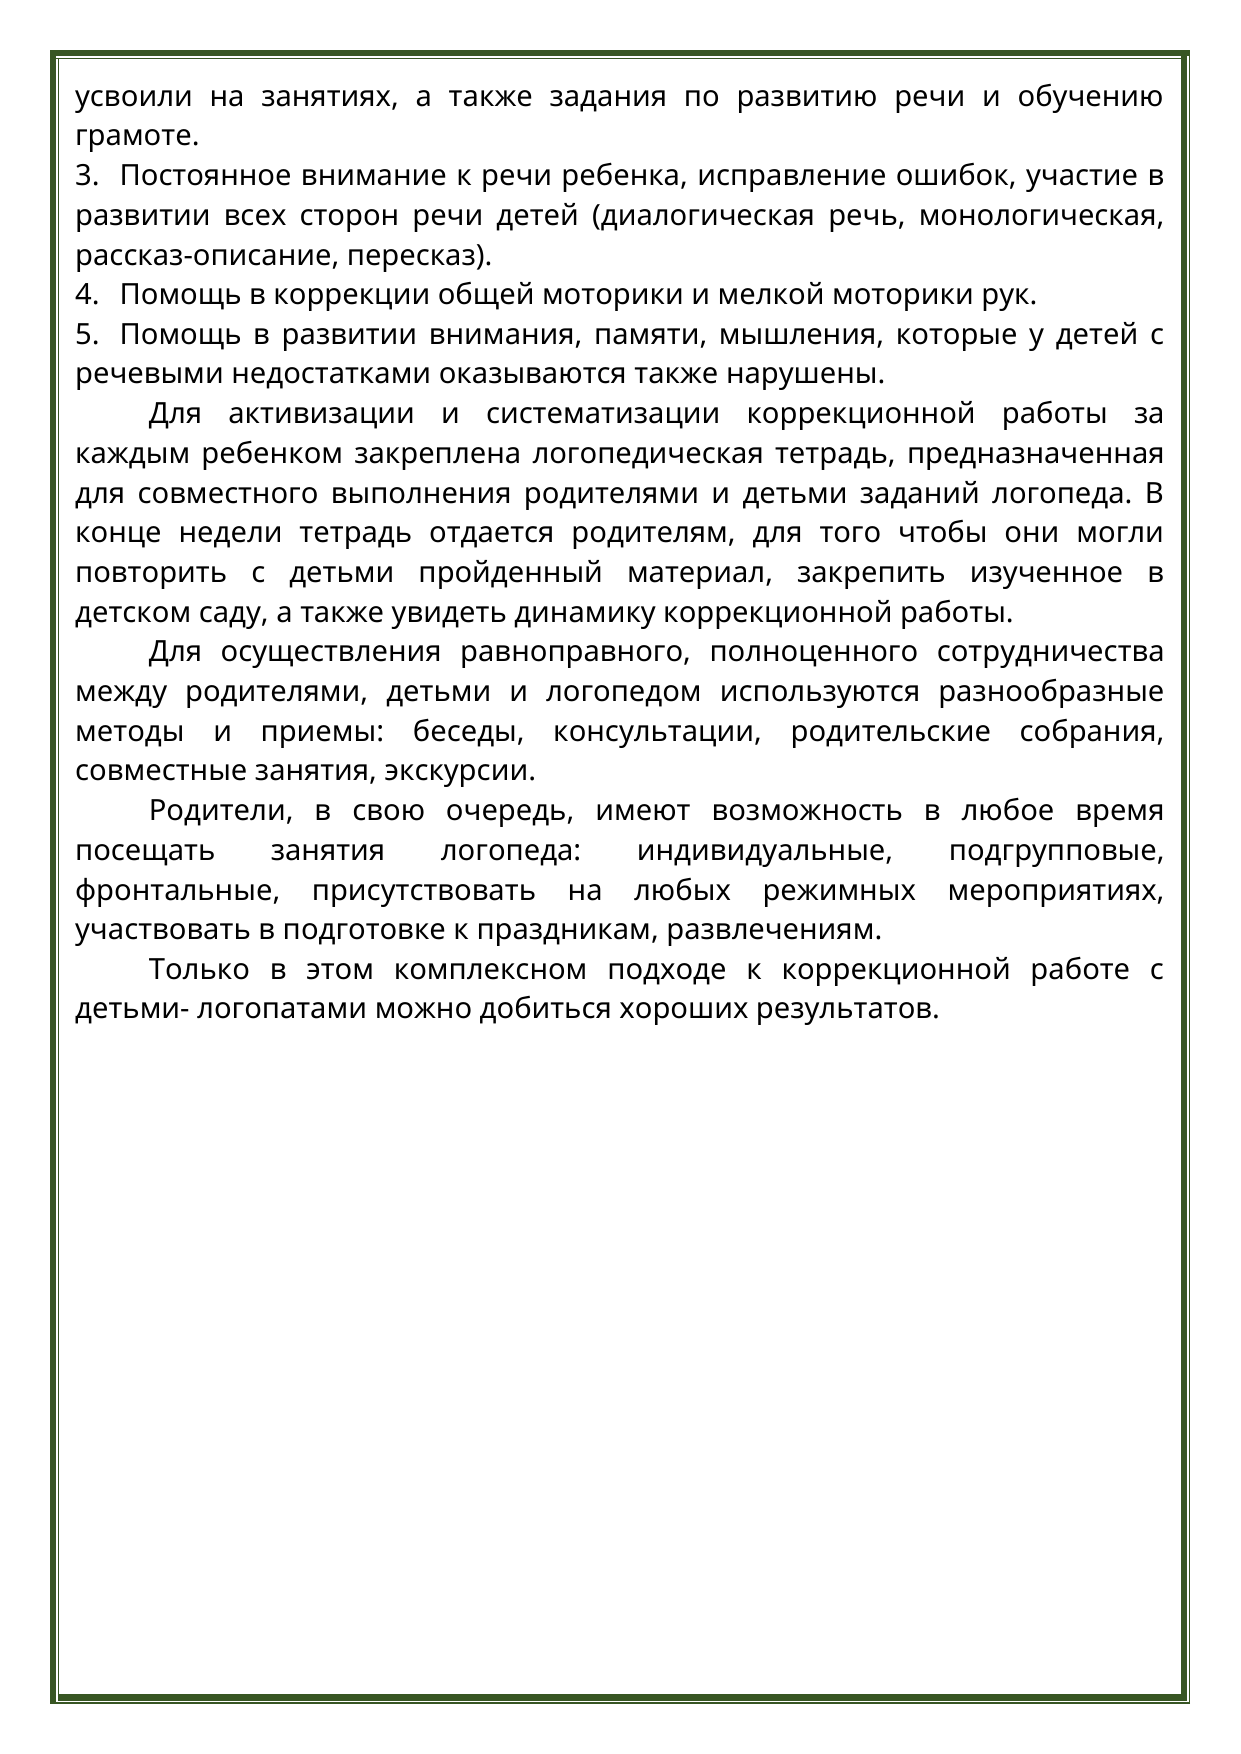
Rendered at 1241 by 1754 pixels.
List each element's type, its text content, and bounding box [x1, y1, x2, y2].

text Для активизации и систематизации коррекционной работы за каждым ребенком закреплена логопедическая тетрадь, предназначенная для совместного выполнения родителями и детьми заданий логопеда. В конце недели тетрадь отдается родителям, для того чтобы они могли повторить с детьми пройденный материал, закрепить изученное в детском саду, а также увидеть динамику коррекционной работы. [75, 392, 1165, 631]
text Родители, в свою очередь, имеют возможность в любое время посещать занятия логопеда: индивидуальные, подгрупповые, фронтальные, присутствовать на любых режимных мероприятиях, участвовать в подготовке к праздникам, развлечениям. [75, 789, 1165, 948]
list Помощь в коррекции общей моторики и мелкой моторики рук. [75, 273, 1165, 313]
text Для осуществления равноправного, полноценного сотрудничества между родителями, детьми и логопедом используются разнообразные методы и приемы: беседы, консультации, родительские собрания, совместные занятия, экскурсии. [75, 631, 1165, 789]
list Помощь в развитии внимания, памяти, мышления, которые у детей с речевыми недостатками оказываются также нарушены. [75, 313, 1165, 392]
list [75, 75, 1165, 154]
list Постоянное внимание к речи ребенка, исправление ошибок, участие в развитии всех сторон речи детей (диалогическая речь, монологическая, рассказ-описание, пересказ). [75, 154, 1165, 273]
text Только в этом комплексном подходе к коррекционной работе с детьми- логопатами можно добиться хороших результатов. [75, 948, 1165, 1027]
